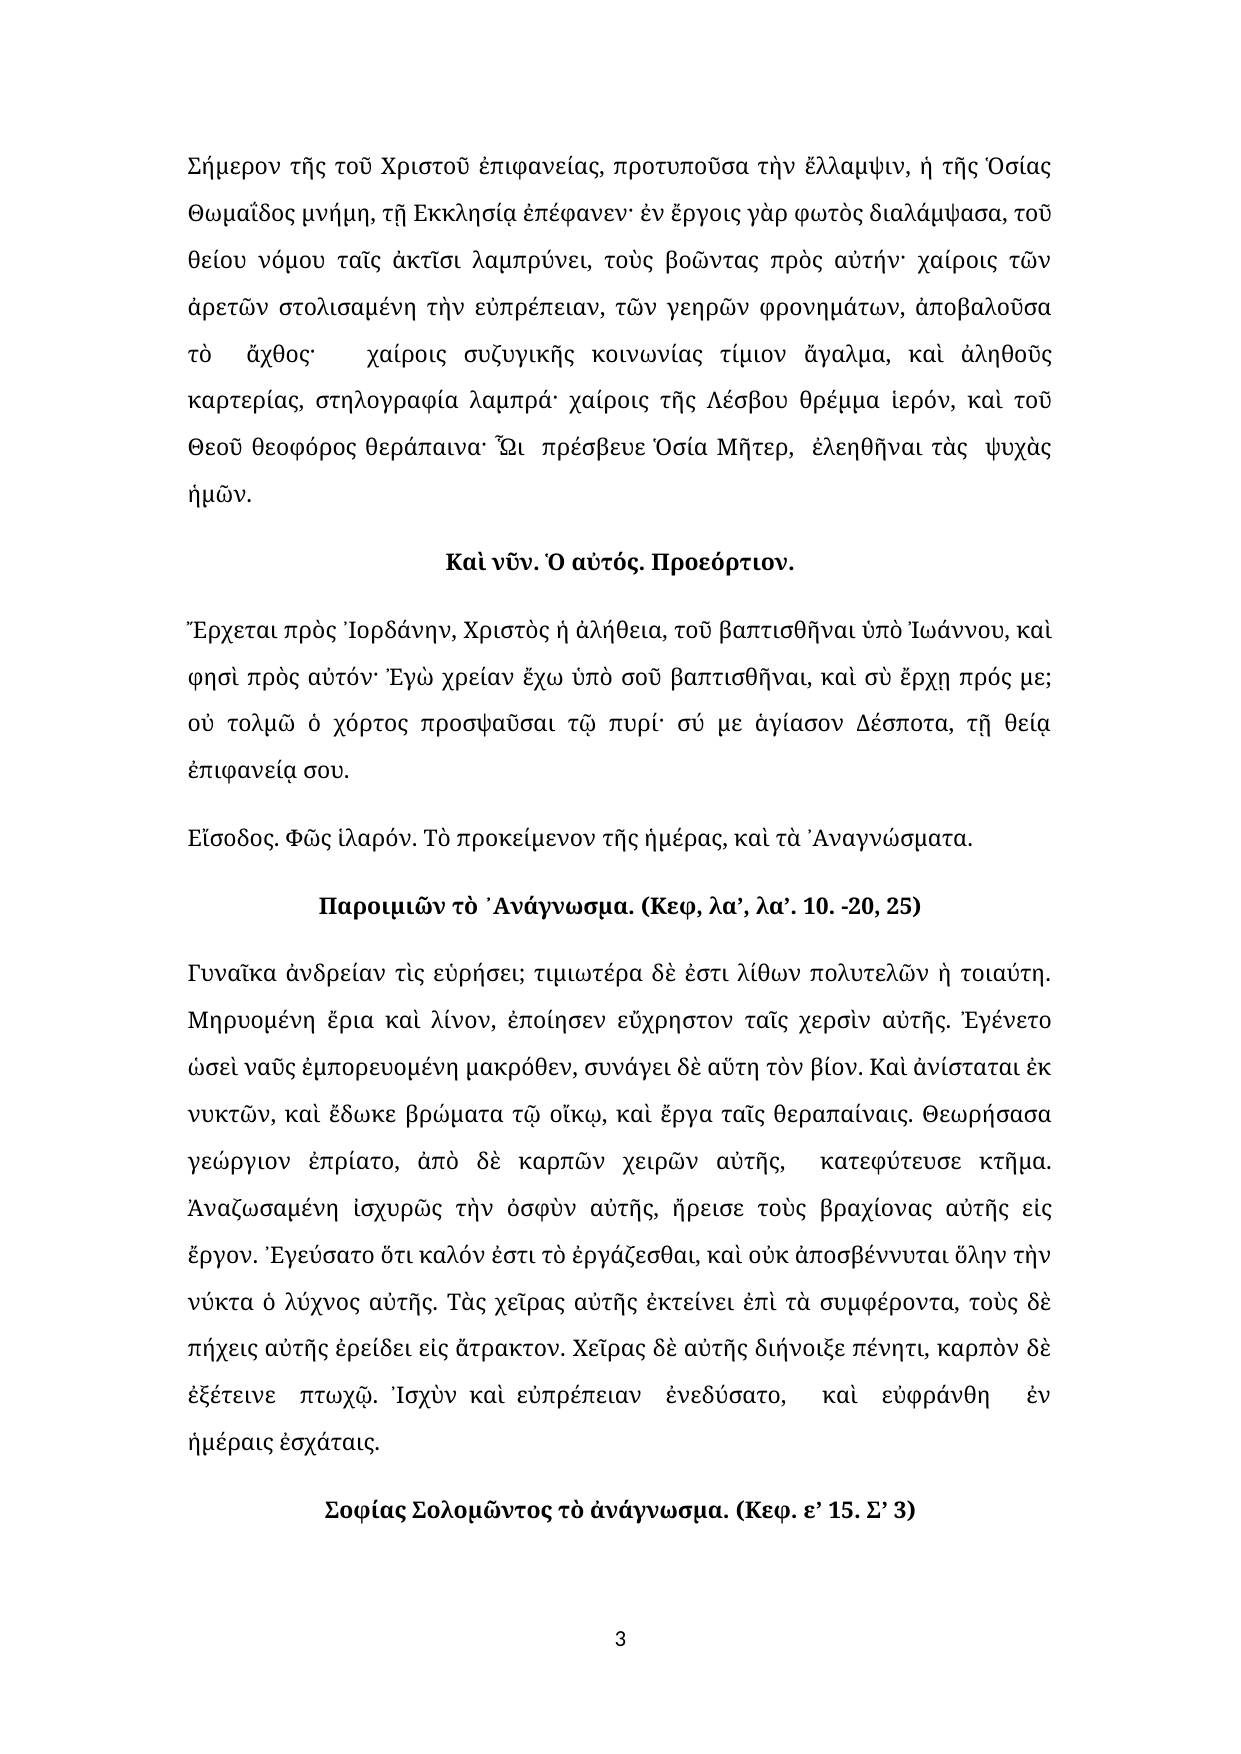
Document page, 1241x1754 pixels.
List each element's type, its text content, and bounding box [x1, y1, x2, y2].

text Ἔρχεται πρὸς ᾽Ιορδάνην, Χριστὸς ἡ ἀλήθεια, τοῦ βαπτισθῆναι ὑπὸ Ἰωάννου, καὶ φησὶ πρὸς αὐτόν· Ἐγὼ χρείαν ἔχω ὑπὸ σοῦ βαπτισθῆναι, καὶ σὺ ἔρχῃ πρός με; οὐ τολμῶ ὁ χόρτος προσψαῦσαι τῷ πυρί· σύ με ἁγίασον Δέσποτα, τῇ θείᾳ ἐπιφανείᾳ σου. [187, 613, 1053, 785]
text Γυναῖκα ἀνδρείαν τὶς εὑρήσει; τιμιωτέρα δὲ ἐστι λίθων πολυτελῶν ὴ τοιαύτη. Μηρυομένη ἔρια καὶ λίνον, ἐποίησεν εὔχρηστον ταῖς χερσὶν αὐτῆς. Ἐγένετο ὡσεὶ ναῦς ἐμπορευομένη μακρόθεν, συνάγει δὲ αὕτη τὸν βίον. Καὶ ἀνίσταται ἐκ νυκτῶν, καὶ ἔδωκε βρώματα τῷ οἴκῳ, καὶ ἔργα ταῖς θεραπαίναις. Θεωρήσασα γεώργιον ἐπρίατο, ἀπὸ δὲ καρπῶν χειρῶν αὐτῆς, κατεφύτευσε κτῆμα. Ἀναζωσαμένη ἰσχυρῶς τὴν ὀσφὺν αὐτῆς, ἤρεισε τοὺς βραχίονας αὐτῆς εἰς ἔργον. ᾽Εγεύσατο ὅτι καλόν ἐστι τὸ ἐργάζεσθαι, καὶ οὐκ ἀποσβέννυται ὅλην τὴν νύκτα ὁ λύχνος αὐτῆς. Τὰς χεῖρας αὐτῆς ἐκτείνει ἐπὶ τὰ συμφέροντα, τοὺς δὲ πήχεις αὐτῆς ἐρείδει εἰς ἄτρακτον. Χεῖρας δὲ αὐτῆς διήνοιξε πένητι, καρπὸν δὲ ἐξέτεινε πτωχῷ. ᾽Ισχὺν καὶ εὐπρέπειαν ἐνεδύσατο, καὶ εὐφράνθη ἐν ἡμέραις ἐσχάταις. [187, 957, 1053, 1457]
text Σοφίας Σολομῶντος τὸ ἀνάγνωσμα. (Κεφ. ε’ 15. Σ’ 3) [187, 1494, 1053, 1525]
text Καὶ νῦν. Ὁ αὐτός. Προεόρτιον. [187, 546, 1053, 577]
text Εἴσοδος. Φῶς ἱλαρόν. Τὸ προκείμενον τῆς ἡμέρας, καὶ τὰ ᾽Αναγνώσματα. [187, 822, 1053, 853]
text Σήμερον τῆς τοῦ Χριστοῦ ἐπιφανείας, προτυποῦσα τὴν ἔλλαμψιν, ἡ τῆς Ὁσίας Θωμαΐδος μνήμη, τῇ Εκκλησίᾳ ἐπέφανεν· ἐν ἔργοις γὰρ φωτὸς διαλάμψασα, τοῦ θείου νόμου ταῖς ἀκτῖσι λαμπρύνει, τοὺς βοῶντας πρὸς αὐτήν· χαίροις τῶν ἀρετῶν στολισαμένη τὴν εὐπρέπειαν, τῶν γεηρῶν φρονημάτων, ἀποβαλοῦσα τὸ ἄχθος· χαίροις συζυγικῆς κοινωνίας τίμιον ἄγαλμα, καὶ ἀληθοῦς καρτερίας, στηλογραφία λαμπρά· χαίροις τῆς Λέσβου θρέμμα ἱερόν, καὶ τοῦ Θεοῦ θεοφόρος θεράπαινα· ᾯ πρέσβευε Ὁσία Μῆτερ, ἐλεηθῆναι τὰς ψυχὰς ἡμῶν. [187, 150, 1053, 509]
text Παροιμιῶν τὸ ᾽Ανάγνωσμα. (Κεφ, λα’, λα’. 10. -20, 25) [187, 889, 1053, 921]
